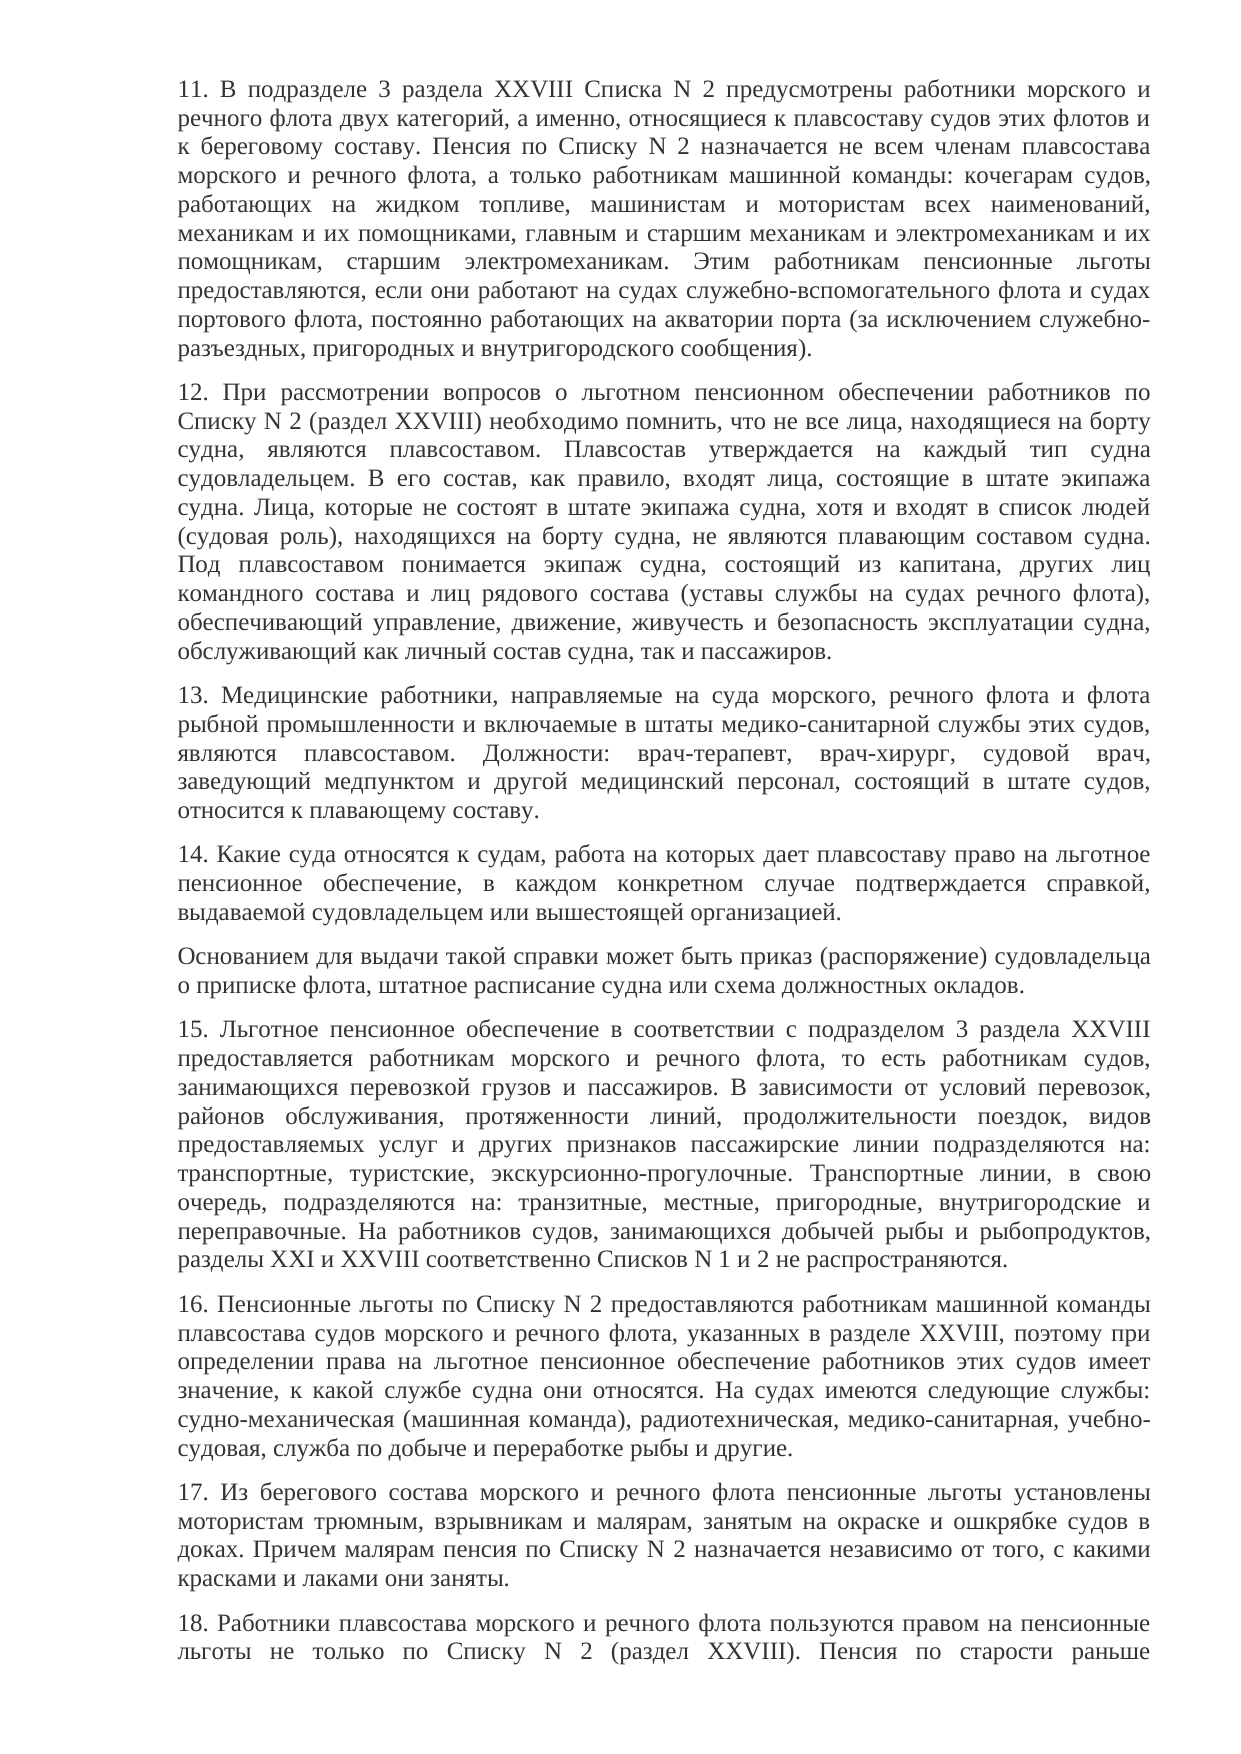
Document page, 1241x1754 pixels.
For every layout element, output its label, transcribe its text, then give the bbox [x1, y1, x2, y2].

text 12. При рассмотрении вопросов о льготном пенсионном обеспечении работников по Списку N 2 (раздел ХХVIII) необходимо помнить, что не все лица, находящиеся на борту судна, являются плавсоставом. Плавсостав утверждается на каждый тип судна судовладельцем. В его состав, как правило, входят лица, состоящие в штате экипажа судна. Лица, которые не состоят в штате экипажа судна, хотя и входят в список людей (судовая роль), находящихся на борту судна, не являются плавающим составом судна. Под плавсоставом понимается экипаж судна, состоящий из капитана, других лиц командного состава и лиц рядового состава (уставы службы на судах речного флота), обеспечивающий управление, движение, живучесть и безопасность эксплуатации судна, обслуживающий как личный состав судна, так и пассажиров. [177, 377, 1152, 664]
text 14. Какие суда относятся к судам, работа на которых дает плавсоставу право на льготное пенсионное обеспечение, в каждом конкретном случае подтверждается справкой, выдаваемой судовладельцем или вышестоящей организацией. [177, 839, 1152, 926]
text 17. Из берегового состава морского и речного флота пенсионные льготы установлены мотористам трюмным, взрывникам и малярам, занятым на окраске и ошкрябке судов в доках. Причем малярам пенсия по Списку N 2 назначается независимо от того, с какими красками и лаками они заняты. [177, 1477, 1152, 1592]
text 15. Льготное пенсионное обеспечение в соответствии с подразделом 3 раздела ХХVIII предоставляется работникам морского и речного флота, то есть работникам судов, занимающихся перевозкой грузов и пассажиров. В зависимости от условий перевозок, районов обслуживания, протяженности линий, продолжительности поездок, видов предоставляемых услуг и других признаков пассажирские линии подразделяются на: транспортные, туристские, экскурсионно-прогулочные. Транспортные линии, в свою очередь, подразделяются на: транзитные, местные, пригородные, внутригородские и переправочные. На работников судов, занимающихся добычей рыбы и рыбопродуктов, разделы ХХI и ХХVIII соответственно Списков N 1 и 2 не распространяются. [177, 1014, 1152, 1273]
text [177, 1608, 1152, 1665]
text 11. В подразделе 3 раздела ХХVIII Списка N 2 предусмотрены работники морского и речного флота двух категорий, а именно, относящиеся к плавсоставу судов этих флотов и к береговому составу. Пенсия по Списку N 2 назначается не всем членам плавсостава морского и речного флота, а только работникам машинной команды: кочегарам судов, работающих на жидком топливе, машинистам и мотористам всех наименований, механикам и их помощниками, главным и старшим механикам и электромеханикам и их помощникам, старшим электромеханикам. Этим работникам пенсионные льготы предоставляются, если они работают на судах служебно-вспомогательного флота и судах портового флота, постоянно работающих на акватории порта (за исключением служебно-разъездных, пригородных и внутригородского сообщения). [177, 74, 1152, 361]
text 13. Медицинские работники, направляемые на суда морского, речного флота и флота рыбной промышленности и включаемые в штаты медико-санитарной службы этих судов, являются плавсоставом. Должности: врач-терапевт, врач-хирург, судовой врач, заведующий медпунктом и другой медицинский персонал, состоящий в штате судов, относится к плавающему составу. [177, 680, 1152, 824]
text 16. Пенсионные льготы по Списку N 2 предоставляются работникам машинной команды плавсостава судов морского и речного флота, указанных в разделе ХХVIII, поэтому при определении права на льготное пенсионное обеспечение работников этих судов имеет значение, к какой службе судна они относятся. На судах имеются следующие службы: судно-механическая (машинная команда), радиотехническая, медико-санитарная, учебно-судовая, служба по добыче и переработке рыбы и другие. [177, 1289, 1152, 1461]
text Основанием для выдачи такой справки может быть приказ (распоряжение) судовладельца о приписке флота, штатное расписание судна или схема должностных окладов. [177, 941, 1152, 999]
